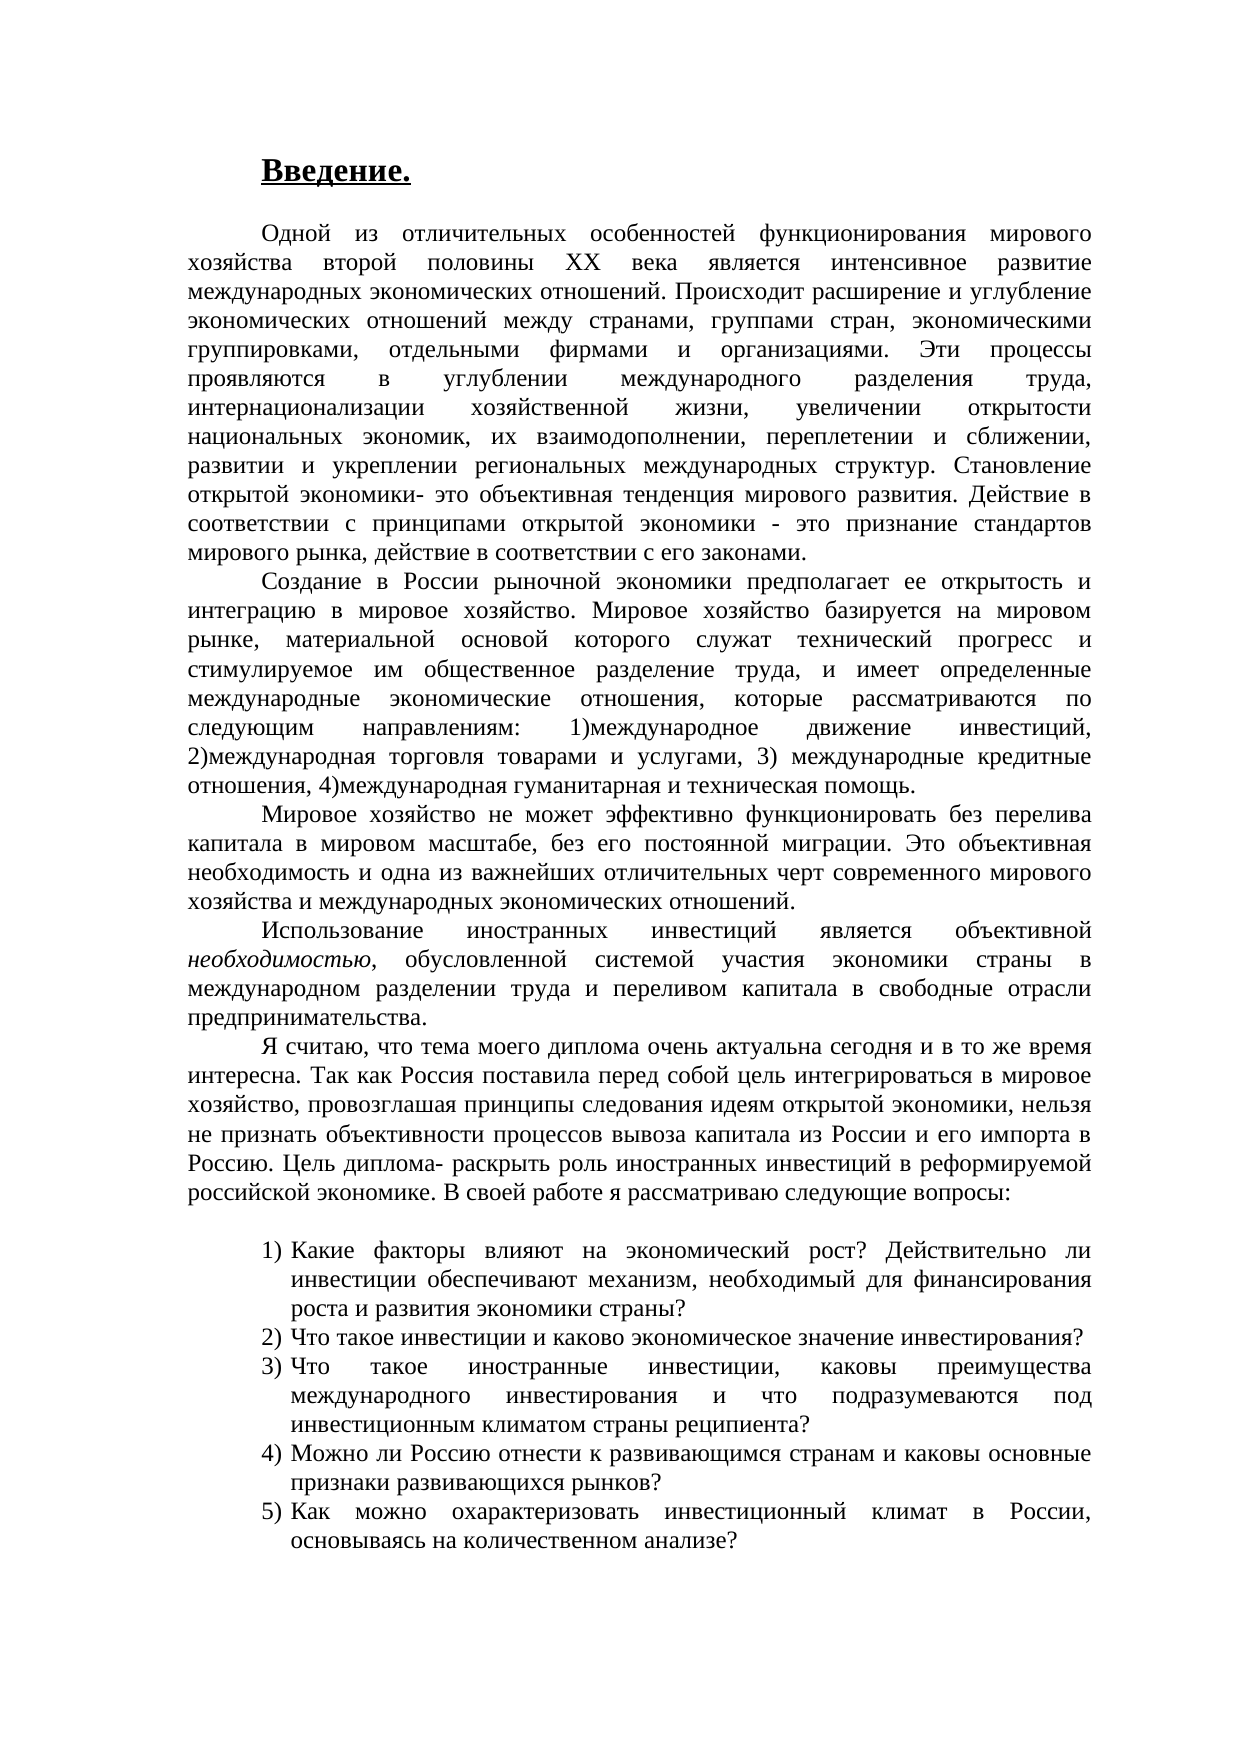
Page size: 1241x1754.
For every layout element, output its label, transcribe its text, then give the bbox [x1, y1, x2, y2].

text Одной из отличительных особенностей функционирования мирового хозяйства второй половины ХХ века является интенсивное развитие международных экономических отношений. Происходит расширение и углубление экономических отношений между странами, группами стран, экономическими группировками, отдельными фирмами и организациями. Эти процессы проявляются в углублении международного разделения труда, интернационализации хозяйственной жизни, увеличении открытости национальных экономик, их взаимодополнении, переплетении и сближении, развитии и укреплении региональных международных структур. Становление открытой экономики- это объективная тенденция мирового развития. Действие в соответствии с принципами открытой экономики - это признание стандартов мирового рынка, действие в соответствии с его законами. [187, 217, 1092, 566]
text Использование иностранных инвестиций является объективной необходимостью, обусловленной системой участия экономики страны в международном разделении труда и переливом капитала в свободные отрасли предпринимательства. [187, 915, 1092, 1031]
list Как можно охарактеризовать инвестиционный климат в России, основываясь на количественном анализе? [261, 1496, 1092, 1554]
text Создание в России рыночной экономики предполагает ее открытость и интеграцию в мировое хозяйство. Мировое хозяйство базируется на мировом рынке, материальной основой которого служат технический прогресс и стимулируемое им общественное разделение труда, и имеет определенные международные экономические отношения, которые рассматриваются по следующим направлениям: 1)международное движение инвестиций, 2)международная торговля товарами и услугами, 3) международные кредитные отношения, 4)международная гуманитарная и техническая помощь. [187, 566, 1092, 799]
list Какие факторы влияют на экономический рост? Действительно ли инвестиции обеспечивают механизм, необходимый для финансирования роста и развития экономики страны? [261, 1235, 1092, 1322]
text Введение. [261, 150, 1092, 188]
text Я считаю, что тема моего диплома очень актуальна сегодня и в то же время интересна. Так как Россия поставила перед собой цель интегрироваться в мировое хозяйство, провозглашая принципы следования идеям открытой экономики, нельзя не признать объективности процессов вывоза капитала из России и его импорта в Россию. Цель диплома- раскрыть роль иностранных инвестиций в реформируемой российской экономике. В своей работе я рассматриваю следующие вопросы: [187, 1031, 1092, 1206]
list Можно ли Россию отнести к развивающимся странам и каковы основные признаки развивающихся рынков? [261, 1438, 1092, 1496]
list Что такое иностранные инвестиции, каковы преимущества международного инвестирования и что подразумеваются под инвестиционным климатом страны реципиента? [261, 1351, 1092, 1438]
list Что такое инвестиции и каково экономическое значение инвестирования? [261, 1322, 1092, 1351]
text Мировое хозяйство не может эффективно функционировать без перелива капитала в мировом масштабе, без его постоянной миграции. Это объективная необходимость и одна из важнейших отличительных черт современного мирового хозяйства и международных экономических отношений. [187, 799, 1092, 915]
